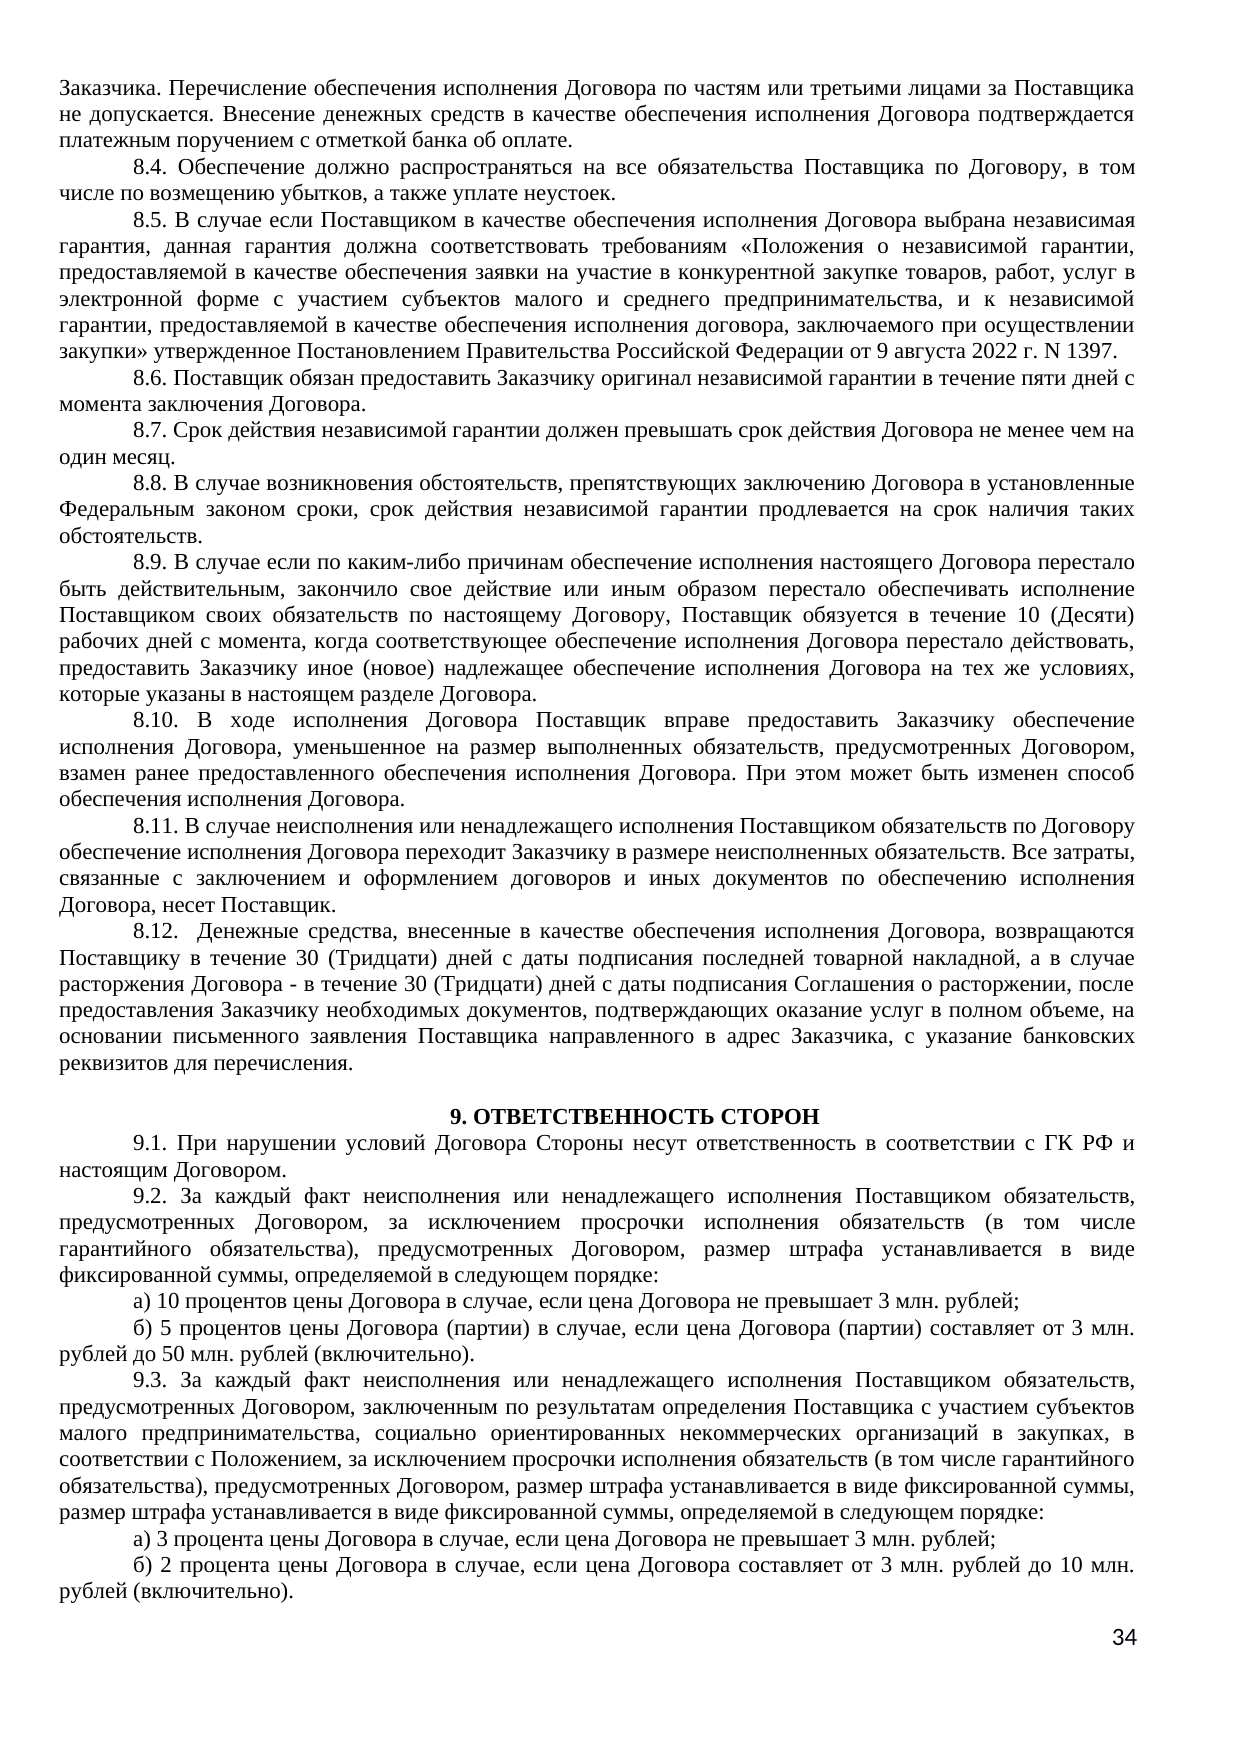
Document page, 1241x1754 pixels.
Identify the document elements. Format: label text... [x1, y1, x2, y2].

text 8.11. В случае неисполнения или ненадлежащего исполнения Поставщиком обязательств по Договору обеспечение исполнения Договора переходит Заказчику в размере неисполненных обязательств. Все затраты, связанные с заключением и оформлением договоров и иных документов по обеспечению исполнения Договора, несет Поставщик. [59, 812, 1137, 917]
text 8.10. В ходе исполнения Договора Поставщик вправе предоставить Заказчику обеспечение исполнения Договора, уменьшенное на размер выполненных обязательств, предусмотренных Договором, взамен ранее предоставленного обеспечения исполнения Договора. При этом может быть изменен способ обеспечения исполнения Договора. [59, 706, 1137, 812]
text 8.5. В случае если Поставщиком в качестве обеспечения исполнения Договора выбрана независимая гарантия, данная гарантия должна соответствовать требованиям «Положения о независимой гарантии, предоставляемой в качестве обеспечения заявки на участие в конкурентной закупке товаров, работ, услуг в электронной форме с участием субъектов малого и среднего предпринимательства, и к независимой гарантии, предоставляемой в качестве обеспечения исполнения договора, заключаемого при осуществлении закупки» утвержденное Постановлением Правительства Российской Федерации от 9 августа 2022 г. N 1397. [59, 206, 1137, 364]
text 9.2. За каждый факт неисполнения или ненадлежащего исполнения Поставщиком обязательств, предусмотренных Договором, за исключением просрочки исполнения обязательств (в том числе гарантийного обязательства), предусмотренных Договором, размер штрафа устанавливается в виде фиксированной суммы, определяемой в следующем порядке: [59, 1182, 1137, 1287]
text 8.4. Обеспечение должно распространяться на все обязательства Поставщика по Договору, в том числе по возмещению убытков, а также уплате неустоек. [59, 153, 1137, 206]
text 8.8. В случае возникновения обстоятельств, препятствующих заключению Договора в установленные Федеральным законом сроки, срок действия независимой гарантии продлевается на срок наличия таких обстоятельств. [59, 469, 1137, 548]
text 8.9. В случае если по каким-либо причинам обеспечение исполнения настоящего Договора перестало быть действительным, закончило свое действие или иным образом перестало обеспечивать исполнение Поставщиком своих обязательств по настоящему Договору, Поставщик обязуется в течение 10 (Десяти) рабочих дней с момента, когда соответствующее обеспечение исполнения Договора перестало действовать, предоставить Заказчику иное (новое) надлежащее обеспечение исполнения Договора на тех же условиях, которые указаны в настоящем разделе Договора. [59, 548, 1137, 706]
text а) 10 процентов цены Договора в случае, если цена Договора не превышает 3 млн. рублей; [59, 1287, 1137, 1314]
text 8.6. Поставщик обязан предоставить Заказчику оригинал независимой гарантии в течение пяти дней с момента заключения Договора. [59, 364, 1137, 416]
text а) 3 процента цены Договора в случае, если цена Договора не превышает 3 млн. рублей; [59, 1524, 1137, 1551]
text б) 5 процентов цены Договора (партии) в случае, если цена Договора (партии) составляет от 3 млн. рублей до 50 млн. рублей (включительно). [59, 1314, 1137, 1366]
text 8.12. Денежные средства, внесенные в качестве обеспечения исполнения Договора, возвращаются Поставщику в течение 30 (Тридцати) дней с даты подписания последней товарной накладной, а в случае расторжения Договора - в течение 30 (Тридцати) дней с даты подписания Соглашения о расторжении, после предоставления Заказчику необходимых документов, подтверждающих оказание услуг в полном объеме, на основании письменного заявления Поставщика направленного в адрес Заказчика, с указание банковских реквизитов для перечисления. [59, 917, 1137, 1075]
text 9.1. При нарушении условий Договора Стороны несут ответственность в соответствии с ГК РФ и настоящим Договором. [59, 1129, 1137, 1182]
text 8.7. Срок действия независимой гарантии должен превышать срок действия Договора не менее чем на один месяц. [59, 416, 1137, 469]
text 9.3. За каждый факт неисполнения или ненадлежащего исполнения Поставщиком обязательств, предусмотренных Договором, заключенным по результатам определения Поставщика с участием субъектов малого предпринимательства, социально ориентированных некоммерческих организаций в закупках, в соответствии с Положением, за исключением просрочки исполнения обязательств (в том числе гарантийного обязательства), предусмотренных Договором, размер штрафа устанавливается в виде фиксированной суммы, размер штрафа устанавливается в виде фиксированной суммы, определяемой в следующем порядке: [59, 1366, 1137, 1524]
text 9. ОТВЕТСТВЕННОСТЬ СТОРОН [59, 1102, 1137, 1129]
text б) 2 процента цены Договора в случае, если цена Договора составляет от 3 млн. рублей до 10 млн. рублей (включительно). [59, 1551, 1137, 1604]
